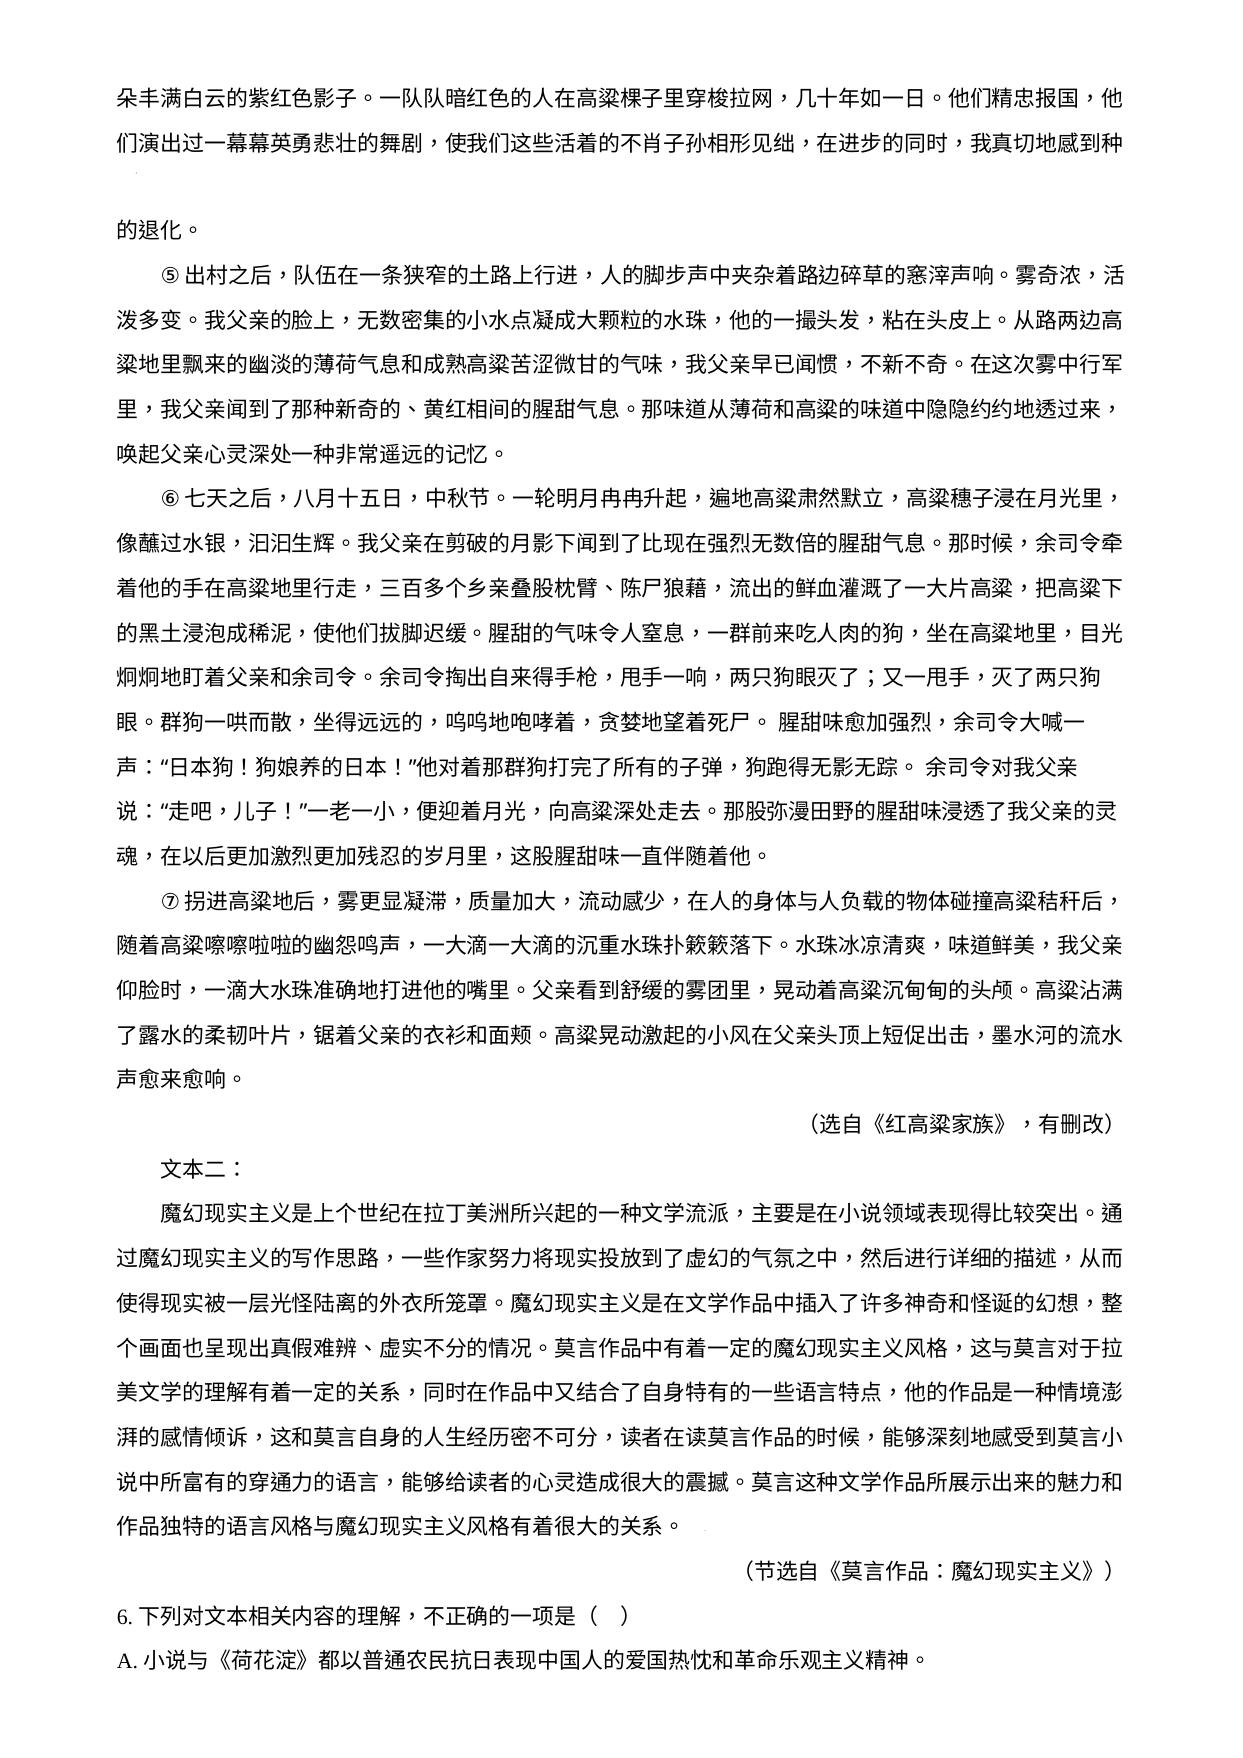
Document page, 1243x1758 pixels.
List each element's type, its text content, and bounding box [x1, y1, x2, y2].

text ⑦拐进高粱地后，雾更显凝滞，质量加大，流动感少，在人的身体与人负载的物体碰撞高粱秸秆后，随着高粱嚓嚓啦啦的幽怨鸣声，一大滴一大滴的沉重水珠扑簌簌落下。水珠冰凉清爽，味道鲜美，我父亲仰脸时，一滴大水珠准确地打进他的嘴里。父亲看到舒缓的雾团里，晃动着高粱沉甸甸的头颅。高粱沾满了露水的柔韧叶片，锯着父亲的衣衫和面颊。高粱晃动激起的小风在父亲头顶上短促出击，墨水河的流水声愈来愈响。 [117, 886, 1126, 1094]
text （节选自《莫言作品：魔幻现实主义》） [117, 1556, 1126, 1586]
text 魔幻现实主义是上个世纪在拉丁美洲所兴起的一种文学流派，主要是在小说领域表现得比较突出。通过魔幻现实主义的写作思路，一些作家努力将现实投放到了虚幻的气氛之中，然后进行详细的描述，从而使得现实被一层光怪陆离的外衣所笼罩。魔幻现实主义是在文学作品中插入了许多神奇和怪诞的幻想，整个画面也呈现出真假难辨、虚实不分的情况。莫言作品中有着一定的魔幻现实主义风格，这与莫言对于拉美文学的理解有着一定的关系，同时在作品中又结合了自身特有的一些语言特点，他的作品是一种情境澎湃的感情倾诉，这和莫言自身的人生经历密不可分，读者在读莫言作品的时候，能够深刻地感受到莫言小说中所富有的穿通力的语言，能够给读者的心灵造成很大的震撼。莫言这种文学作品所展示出来的魅力和作品独特的语言风格与魔幻现实主义风格有着很大的关系。 [117, 1198, 1126, 1541]
text A. 小说与《荷花淀》都以普通农民抗日表现中国人的爱国热忱和革命乐观主义精神。 [117, 1645, 1126, 1675]
text 6. 下列对文本相关内容的理解，不正确的一项是（ ） [117, 1601, 1126, 1630]
text 的退化。 [117, 215, 1126, 245]
text （选自《红高粱家族》，有删改） [117, 1109, 1126, 1139]
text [117, 83, 1126, 201]
text 文本二： [117, 1154, 1126, 1183]
text ⑥七天之后，八月十五日，中秋节。一轮明月冉冉升起，遍地高粱肃然默立，高粱穗子浸在月光里，像蘸过水银，汩汩生辉。我父亲在剪破的月影下闻到了比现在强烈无数倍的腥甜气息。那时候，余司令牵着他的手在高粱地里行走，三百多个乡亲叠股枕臂、陈尸狼藉，流出的鲜血灌溉了一大片高粱，把高粱下的黑土浸泡成稀泥，使他们拔脚迟缓。腥甜的气味令人窒息，一群前来吃人肉的狗，坐在高粱地里，目光炯炯地盯着父亲和余司令。余司令掏出自来得手枪，甩手一响，两只狗眼灭了；又一甩手，灭了两只狗眼。群狗一哄而散，坐得远远的，呜呜地咆哮着，贪婪地望着死尸。 腥甜味愈加强烈，余司令大喊一声：“日本狗！狗娘养的日本！”他对着那群狗打完了所有的子弹，狗跑得无影无踪。 余司令对我父亲说：“走吧，儿子！”一老一小，便迎着月光，向高粱深处走去。那股弥漫田野的腥甜味浸透了我父亲的灵魂，在以后更加激烈更加残忍的岁月里，这股腥甜味一直伴随着他。 [117, 483, 1126, 871]
text ⑤出村之后，队伍在一条狭窄的土路上行进，人的脚步声中夹杂着路边碎草的窸滓声响。雾奇浓，活泼多变。我父亲的脸上，无数密集的小水点凝成大颗粒的水珠，他的一撮头发，粘在头皮上。从路两边高粱地里飘来的幽淡的薄荷气息和成熟高粱苦涩微甘的气味，我父亲早已闻惯，不新不奇。在这次雾中行军里，我父亲闻到了那种新奇的、黄红相间的腥甜气息。那味道从薄荷和高粱的味道中隐隐约约地透过来，唤起父亲心灵深处一种非常遥远的记忆。 [117, 260, 1126, 468]
